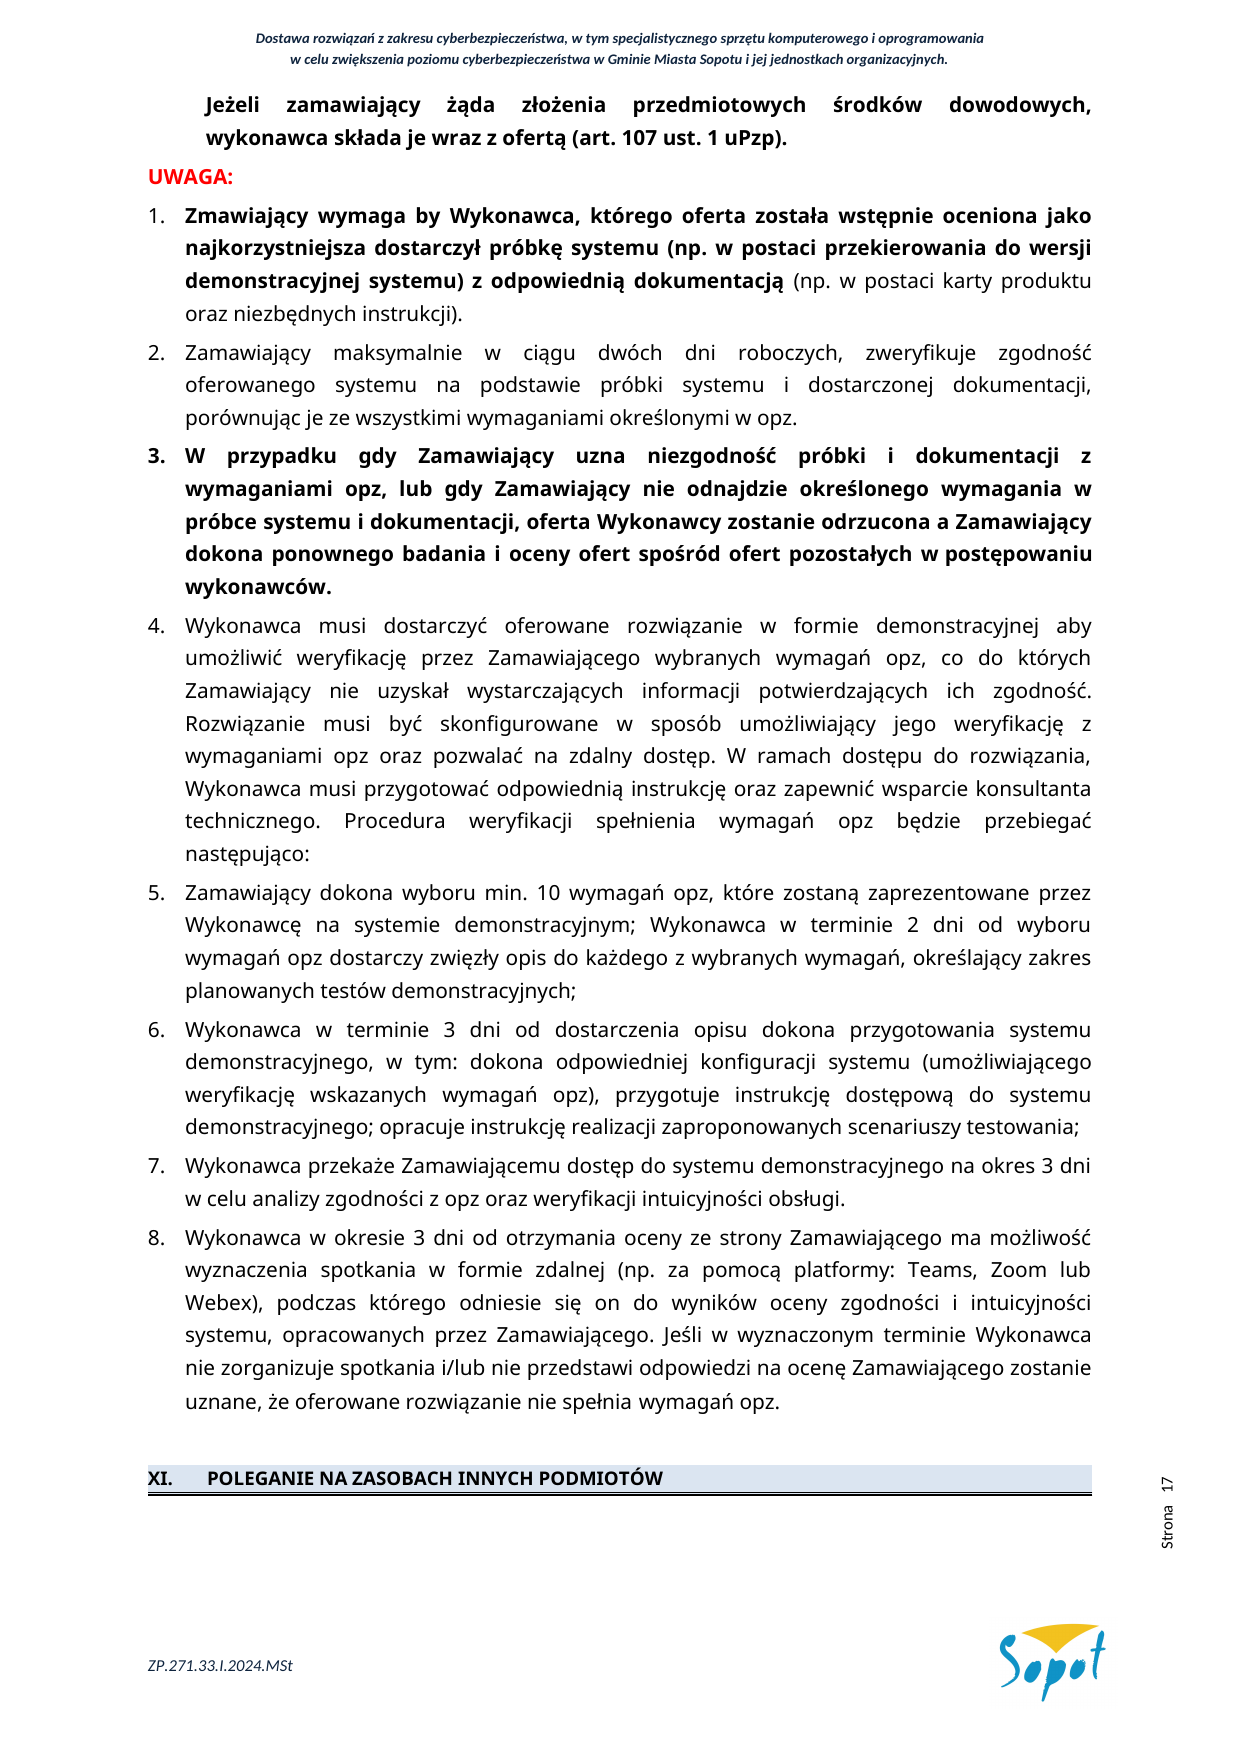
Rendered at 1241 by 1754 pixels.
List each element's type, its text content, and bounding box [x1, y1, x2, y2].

list Zamawiający dokona wyboru min. 10 wymagań opz, które zostaną zaprezentowane przez Wykonawcę na systemie demonstracyjnym; Wykonawca w terminie 2 dni od wyboru wymagań opz dostarczy zwięzły opis do każdego z wybranych wymagań, określający zakres planowanych testów demonstracyjnych; [148, 878, 1092, 1004]
text UWAGA: [148, 162, 1092, 191]
list Zamawiający maksymalnie w ciągu dwóch dni roboczych, zweryfikuje zgodność oferowanego systemu na podstawie próbki systemu i dostarczonej dokumentacji, porównując je ze wszystkimi wymaganiami określonymi w opz. [148, 338, 1092, 431]
list Wykonawca w terminie 3 dni od dostarczenia opisu dokona przygotowania systemu demonstracyjnego, w tym: dokona odpowiedniej konfiguracji systemu (umożliwiającego weryfikację wskazanych wymagań opz), przygotuje instrukcję dostępową do systemu demonstracyjnego; opracuje instrukcję realizacji zaproponowanych scenariuszy testowania; [148, 1015, 1092, 1141]
text XI. POLEGANIE NA ZASOBACH INNYCH PODMIOTÓW [148, 1465, 1092, 1492]
text Jeżeli zamawiający żąda złożenia przedmiotowych środków dowodowych, wykonawca składa je wraz z ofertą (art. 107 ust. 1 uPzp). [206, 91, 1092, 152]
picture [988, 1617, 1119, 1709]
list Wykonawca przekaże Zamawiającemu dostęp do systemu demonstracyjnego na okres 3 dni w celu analizy zgodności z opz oraz weryfikacji intuicyjności obsługi. [148, 1151, 1092, 1212]
list Zmawiający wymaga by Wykonawca, którego oferta została wstępnie oceniona jako najkorzystniejsza dostarczył próbkę systemu (np. w postaci przekierowania do wersji demonstracyjnej systemu) z odpowiednią dokumentacją (np. w postaci karty produktu oraz niezbędnych instrukcji). [148, 201, 1092, 327]
list Wykonawca w okresie 3 dni od otrzymania oceny ze strony Zamawiającego ma możliwość wyznaczenia spotkania w formie zdalnej (np. za pomocą platformy: Teams, Zoom lub Webex), podczas którego odniesie się on do wyników oceny zgodności i intuicyjności systemu, opracowanych przez Zamawiającego. Jeśli w wyznaczonym terminie Wykonawca nie zorganizuje spotkania i/lub nie przedstawi odpowiedzi na ocenę Zamawiającego zostanie uznane, że oferowane rozwiązanie nie spełnia wymagań opz. [148, 1223, 1092, 1415]
list Wykonawca musi dostarczyć oferowane rozwiązanie w formie demonstracyjnej aby umożliwić weryfikację przez Zamawiającego wybranych wymagań opz, co do których Zamawiający nie uzyskał wystarczających informacji potwierdzających ich zgodność. Rozwiązanie musi być skonfigurowane w sposób umożliwiający jego weryfikację z wymaganiami opz oraz pozwalać na zdalny dostęp. W ramach dostępu do rozwiązania, Wykonawca musi przygotować odpowiednią instrukcję oraz zapewnić wsparcie konsultanta technicznego. Procedura weryfikacji spełnienia wymagań opz będzie przebiegać następująco: [148, 611, 1092, 868]
list W przypadku gdy Zamawiający uzna niezgodność próbki i dokumentacji z wymaganiami opz, lub gdy Zamawiający nie odnajdzie określonego wymagania w próbce systemu i dokumentacji, oferta Wykonawcy zostanie odrzucona a Zamawiający dokona ponownego badania i oceny ofert spośród ofert pozostałych w postępowaniu wykonawców. [148, 442, 1092, 601]
